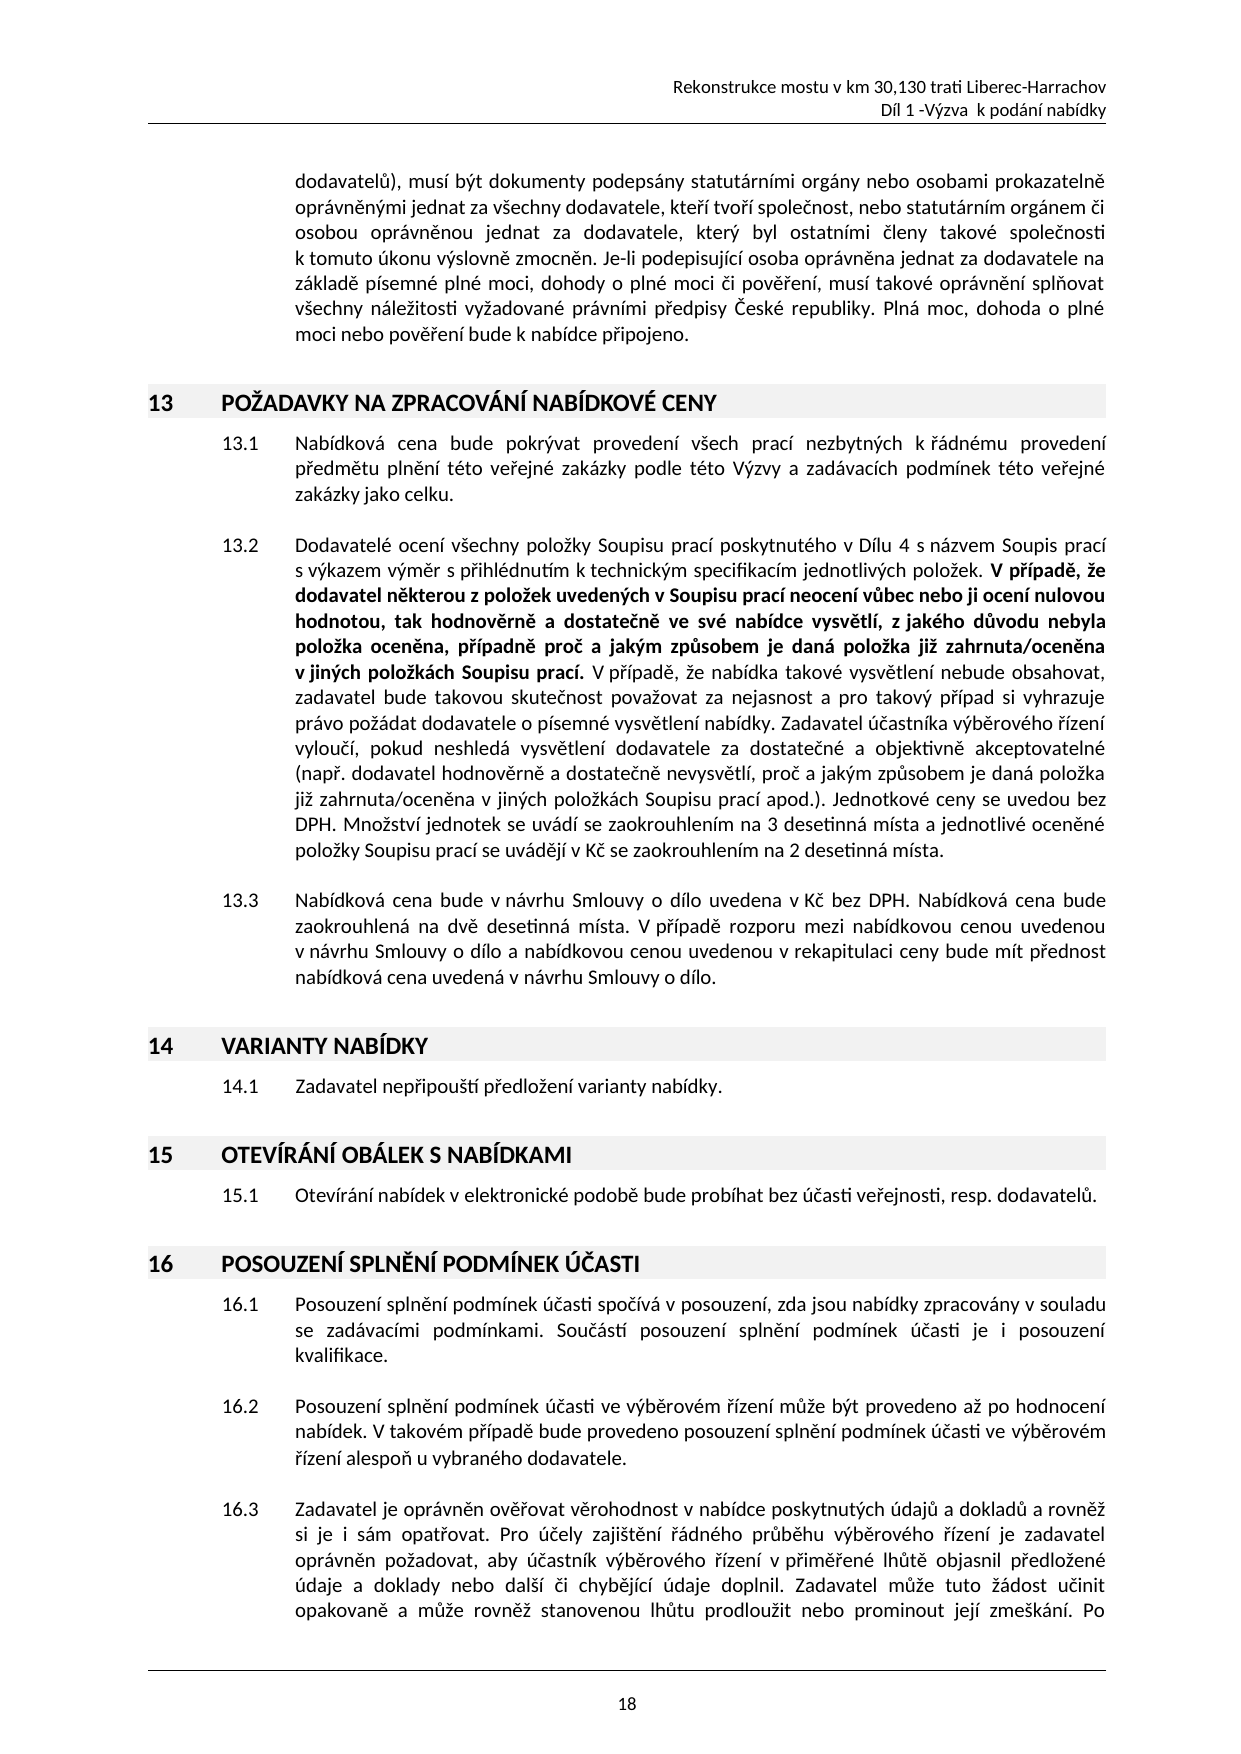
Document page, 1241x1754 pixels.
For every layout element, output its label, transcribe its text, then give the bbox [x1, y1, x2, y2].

subtitle OTEVÍRÁNÍ OBÁLEK S NABÍDKAMI [148, 1136, 1106, 1170]
list Nabídková cena bude pokrývat provedení všech prací nezbytných k řádnému provedení předmětu plnění této veřejné zakázky podle této Výzvy a zadávacích podmínek této veřejné zakázky jako celku. [222, 430, 1106, 506]
subtitle POŽADAVKY NA ZPRACOVÁNÍ NABÍDKOVÉ CENY [148, 384, 1106, 418]
subtitle POSOUZENÍ SPLNĚNÍ PODMÍNEK ÚČASTI [148, 1246, 1106, 1279]
list Zadavatel nepřipouští předložení varianty nabídky. [222, 1073, 1106, 1098]
list Posouzení splnění podmínek účasti spočívá v posouzení, zda jsou nabídky zpracovány v souladu se zadávacími podmínkami. Součástí posouzení splnění podmínek účasti je i posouzení kvalifikace. [222, 1291, 1106, 1368]
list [222, 168, 1106, 346]
list Nabídková cena bude v návrhu Smlouvy o dílo uvedena v Kč bez DPH. Nabídková cena bude zaokrouhlená na dvě desetinná místa. V případě rozporu mezi nabídkovou cenou uvedenou v návrhu Smlouvy o dílo a nabídkovou cenou uvedenou v rekapitulaci ceny bude mít přednost nabídková cena uvedená v návrhu Smlouvy o dílo. [222, 888, 1106, 989]
list Dodavatelé ocení všechny položky Soupisu prací poskytnutého v Dílu 4 s názvem Soupis prací s výkazem výměr s přihlédnutím k technickým specifikacím jednotlivých položek. V případě, že dodavatel některou z položek uvedených v Soupisu prací neocení vůbec nebo ji ocení nulovou hodnotou, tak hodnověrně a dostatečně ve své nabídce vysvětlí, z jakého důvodu nebyla položka oceněna, případně proč a jakým způsobem je daná položka již zahrnuta/oceněna v jiných položkách Soupisu prací. V případě, že nabídka takové vysvětlení nebude obsahovat, zadavatel bude takovou skutečnost považovat za nejasnost a pro takový případ si vyhrazuje právo požádat dodavatele o písemné vysvětlení nabídky. Zadavatel účastníka výběrového řízení vyloučí, pokud neshledá vysvětlení dodavatele za dostatečné a objektivně akceptovatelné (např. dodavatel hodnověrně a dostatečně nevysvětlí, proč a jakým způsobem je daná položka již zahrnuta/oceněna v jiných položkách Soupisu prací apod.). Jednotkové ceny se uvedou bez DPH. Množství jednotek se uvádí se zaokrouhlením na 3 desetinná místa a jednotlivé oceněné položky Soupisu prací se uvádějí v Kč se zaokrouhlením na 2 desetinná místa. [222, 532, 1106, 862]
list Posouzení splnění podmínek účasti ve výběrovém řízení může být provedeno až po hodnocení nabídek. V takovém případě bude provedeno posouzení splnění podmínek účasti ve výběrovém řízení alespoň u vybraného dodavatele. [222, 1393, 1106, 1471]
subtitle VARIANTY NABÍDKY [148, 1027, 1106, 1061]
list Otevírání nabídek v elektronické podobě bude probíhat bez účasti veřejnosti, resp. dodavatelů. [222, 1182, 1106, 1208]
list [222, 1496, 1106, 1623]
